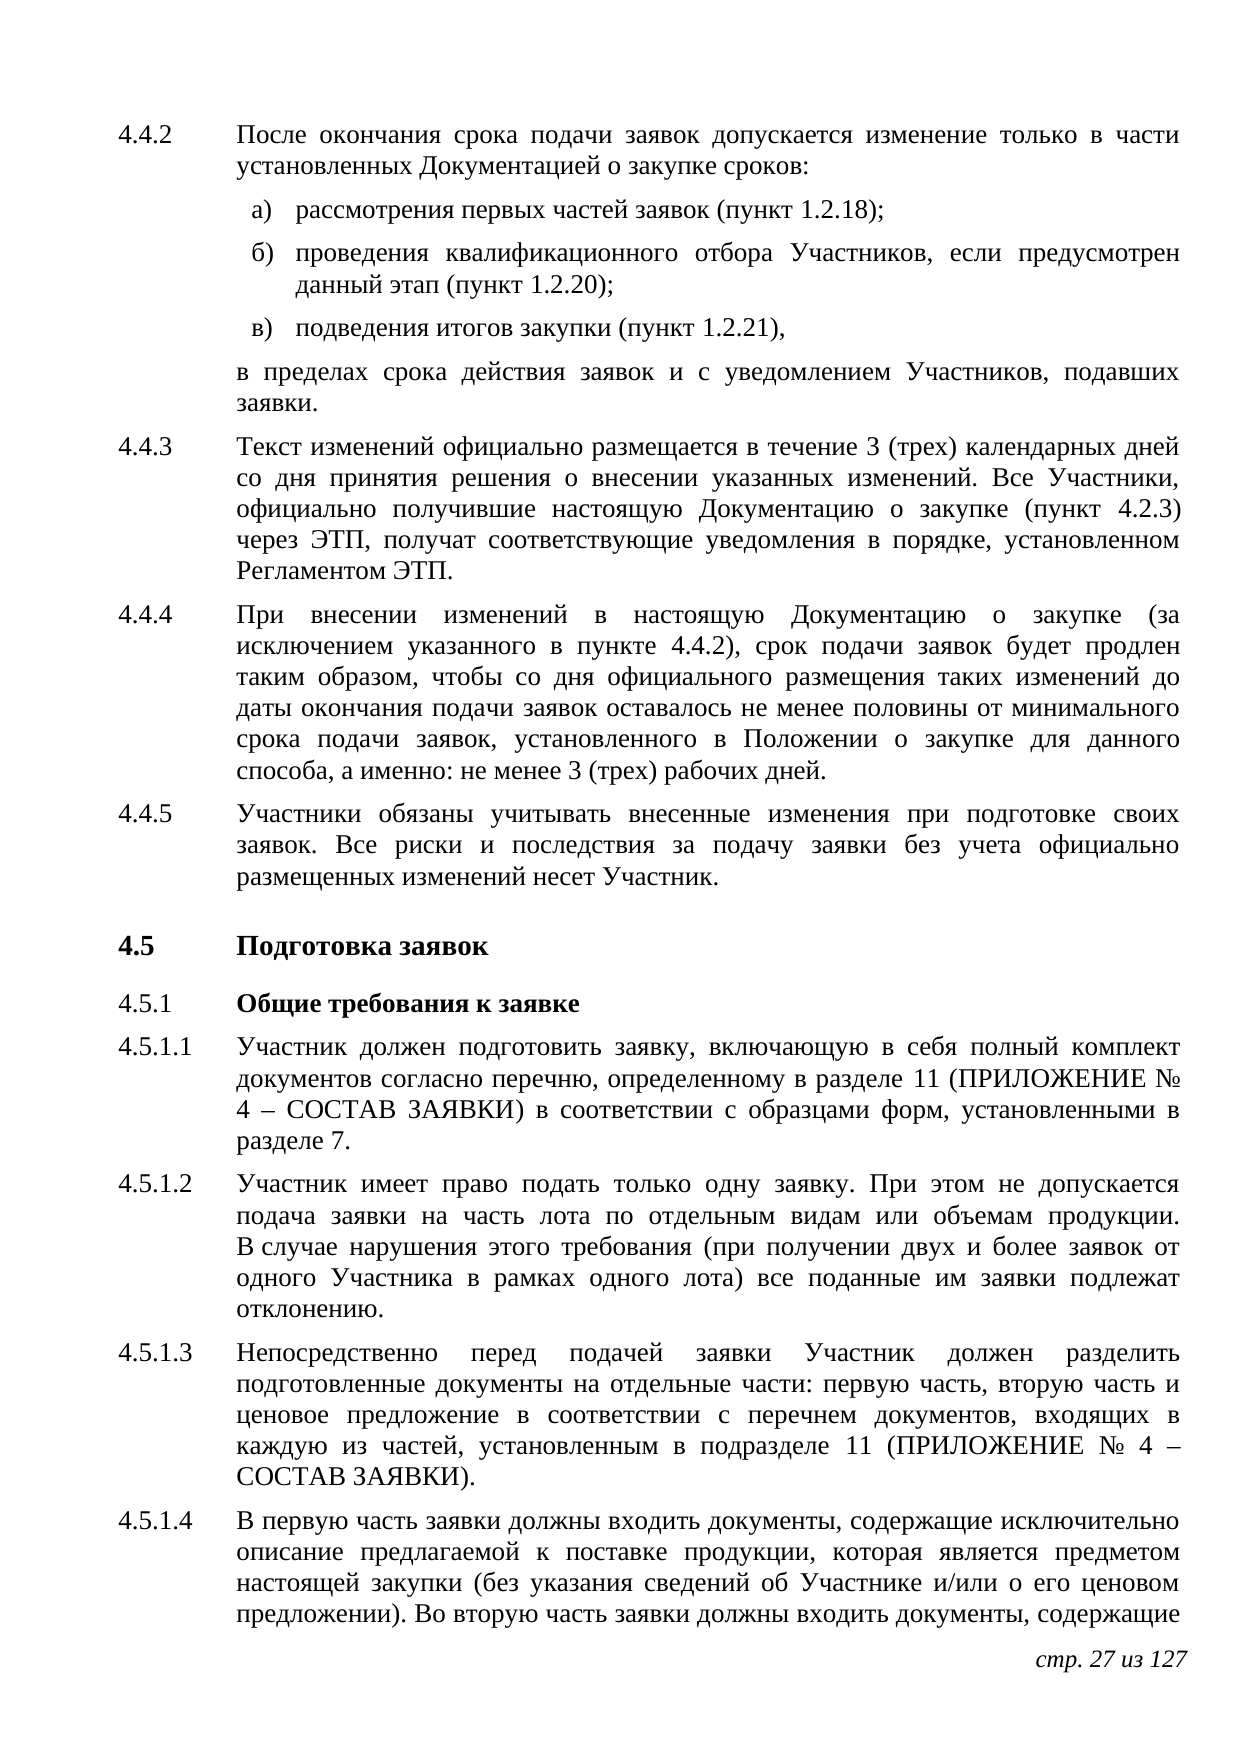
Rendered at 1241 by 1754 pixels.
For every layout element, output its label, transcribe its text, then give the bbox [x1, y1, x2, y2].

list Участник имеет право подать только одну заявку. При этом не допускается подача заявки на часть лота по отдельным видам или объемам продукции. В случае нарушения этого требования (при получении двух и более заявок от одного Участника в рамках одного лота) все поданные им заявки подлежат отклонению. [118, 1168, 1181, 1323]
text После окончания срока подачи заявок допускается изменение только в части установленных Документацией о закупке сроков: [118, 118, 1181, 180]
list Непосредственно перед подачей заявки Участник должен разделить подготовленные документы на отдельные части: первую часть, вторую часть и ценовое предложение в соответствии с перечнем документов, входящих в каждую из частей, установленным в подразделе 11 (ПРИЛОЖЕНИЕ № 4 – СОСТАВ ЗАЯВКИ). [118, 1336, 1181, 1492]
list подведения итогов закупки (пункт 1.2.21), [251, 311, 1181, 342]
list рассмотрения первых частей заявок (пункт 1.2.18); [251, 193, 1181, 224]
text При внесении изменений в настоящую Документацию о закупке (за исключением указанного в пункте 4.4.2), срок подачи заявок будет продлен таким образом, чтобы со дня официального размещения таких изменений до даты окончания подачи заявок оставалось не менее половины от минимального срока подачи заявок, установленного в Положении о закупке для данного способа, а именно: не менее 3 (трех) рабочих дней. [118, 598, 1181, 785]
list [118, 1504, 1181, 1629]
text Участники обязаны учитывать внесенные изменения при подготовке своих заявок. Все риски и последствия за подачу заявки без учета официально размещенных изменений несет Участник. [118, 797, 1181, 891]
list проведения квалификационного отбора Участников, если предусмотрен данный этап (пункт 1.2.20); [251, 237, 1181, 299]
text Общие требования к заявке [118, 987, 1181, 1018]
list в пределах срока действия заявок и с уведомлением Участников, подавших заявки. [236, 355, 1181, 417]
text Текст изменений официально размещается в течение 3 (трех) календарных дней со дня принятия решения о внесении указанных изменений. Все Участники, официально получившие настоящую Документацию о закупке (пункт 4.2.3) через ЭТП, получат соответствующие уведомления в порядке, установленном Регламентом ЭТП. [118, 430, 1181, 586]
subtitle Подготовка заявок [118, 928, 1181, 962]
list Участник должен подготовить заявку, включающую в себя полный комплект документов согласно перечню, определенному в разделе 11 (ПРИЛОЖЕНИЕ № 4 – СОСТАВ ЗАЯВКИ) в соответствии с образцами форм, установленными в разделе 7. [118, 1031, 1181, 1155]
